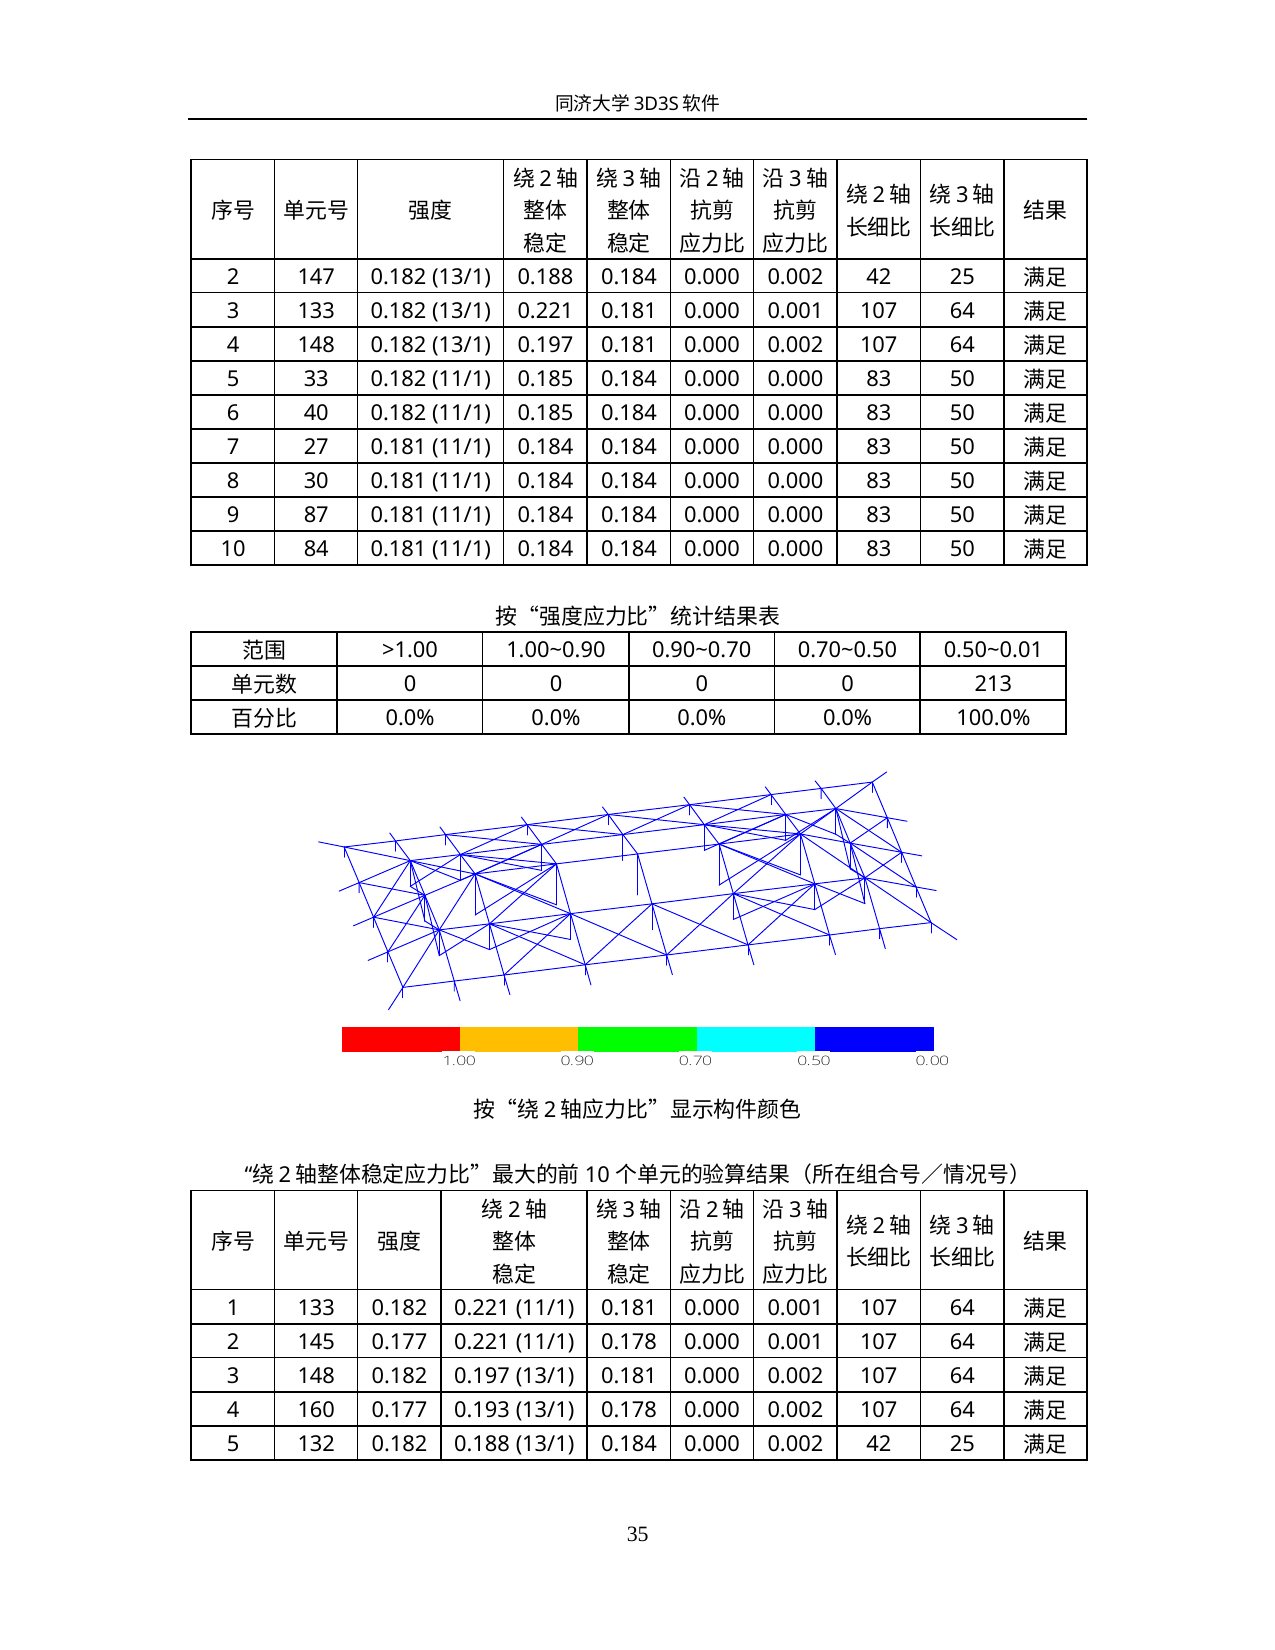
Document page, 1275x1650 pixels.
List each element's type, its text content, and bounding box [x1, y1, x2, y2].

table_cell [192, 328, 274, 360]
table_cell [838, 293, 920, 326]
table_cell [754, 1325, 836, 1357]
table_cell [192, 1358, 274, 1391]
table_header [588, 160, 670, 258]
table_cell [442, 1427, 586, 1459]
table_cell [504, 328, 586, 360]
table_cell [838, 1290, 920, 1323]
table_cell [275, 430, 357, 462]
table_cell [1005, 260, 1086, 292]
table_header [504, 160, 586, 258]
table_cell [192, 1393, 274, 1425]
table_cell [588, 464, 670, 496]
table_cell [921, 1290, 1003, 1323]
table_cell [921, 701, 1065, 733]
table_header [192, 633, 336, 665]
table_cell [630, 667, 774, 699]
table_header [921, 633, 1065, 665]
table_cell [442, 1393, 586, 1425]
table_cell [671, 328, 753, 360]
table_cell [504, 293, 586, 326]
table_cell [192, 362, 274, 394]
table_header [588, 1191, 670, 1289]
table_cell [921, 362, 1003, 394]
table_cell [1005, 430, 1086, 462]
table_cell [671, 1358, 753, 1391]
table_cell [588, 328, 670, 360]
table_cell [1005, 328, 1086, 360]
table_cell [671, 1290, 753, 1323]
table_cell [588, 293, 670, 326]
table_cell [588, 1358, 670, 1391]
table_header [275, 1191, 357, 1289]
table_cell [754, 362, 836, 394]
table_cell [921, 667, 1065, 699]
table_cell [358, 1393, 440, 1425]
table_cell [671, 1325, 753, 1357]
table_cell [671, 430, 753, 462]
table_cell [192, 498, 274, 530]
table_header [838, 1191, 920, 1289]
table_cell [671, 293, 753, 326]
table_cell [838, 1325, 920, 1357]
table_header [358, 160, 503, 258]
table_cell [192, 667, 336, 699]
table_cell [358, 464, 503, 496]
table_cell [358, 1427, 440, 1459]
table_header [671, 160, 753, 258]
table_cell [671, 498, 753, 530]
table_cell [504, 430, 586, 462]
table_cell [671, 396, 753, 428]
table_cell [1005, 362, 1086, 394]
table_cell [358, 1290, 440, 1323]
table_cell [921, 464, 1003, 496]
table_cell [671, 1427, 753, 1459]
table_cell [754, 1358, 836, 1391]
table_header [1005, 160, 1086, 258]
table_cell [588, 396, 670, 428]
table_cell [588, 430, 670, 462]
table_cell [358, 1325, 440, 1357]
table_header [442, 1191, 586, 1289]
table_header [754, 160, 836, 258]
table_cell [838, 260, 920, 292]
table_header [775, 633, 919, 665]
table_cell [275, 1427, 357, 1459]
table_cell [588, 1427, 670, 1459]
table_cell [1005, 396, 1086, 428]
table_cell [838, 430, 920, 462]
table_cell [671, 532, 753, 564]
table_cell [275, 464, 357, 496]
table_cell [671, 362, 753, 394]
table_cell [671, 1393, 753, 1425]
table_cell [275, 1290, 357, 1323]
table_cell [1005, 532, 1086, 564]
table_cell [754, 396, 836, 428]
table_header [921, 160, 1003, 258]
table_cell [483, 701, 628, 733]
text “绕2轴整体稳定应力比”最大的前 10 个单元的验算结果（所在组合号／情况号） [187, 1157, 1087, 1190]
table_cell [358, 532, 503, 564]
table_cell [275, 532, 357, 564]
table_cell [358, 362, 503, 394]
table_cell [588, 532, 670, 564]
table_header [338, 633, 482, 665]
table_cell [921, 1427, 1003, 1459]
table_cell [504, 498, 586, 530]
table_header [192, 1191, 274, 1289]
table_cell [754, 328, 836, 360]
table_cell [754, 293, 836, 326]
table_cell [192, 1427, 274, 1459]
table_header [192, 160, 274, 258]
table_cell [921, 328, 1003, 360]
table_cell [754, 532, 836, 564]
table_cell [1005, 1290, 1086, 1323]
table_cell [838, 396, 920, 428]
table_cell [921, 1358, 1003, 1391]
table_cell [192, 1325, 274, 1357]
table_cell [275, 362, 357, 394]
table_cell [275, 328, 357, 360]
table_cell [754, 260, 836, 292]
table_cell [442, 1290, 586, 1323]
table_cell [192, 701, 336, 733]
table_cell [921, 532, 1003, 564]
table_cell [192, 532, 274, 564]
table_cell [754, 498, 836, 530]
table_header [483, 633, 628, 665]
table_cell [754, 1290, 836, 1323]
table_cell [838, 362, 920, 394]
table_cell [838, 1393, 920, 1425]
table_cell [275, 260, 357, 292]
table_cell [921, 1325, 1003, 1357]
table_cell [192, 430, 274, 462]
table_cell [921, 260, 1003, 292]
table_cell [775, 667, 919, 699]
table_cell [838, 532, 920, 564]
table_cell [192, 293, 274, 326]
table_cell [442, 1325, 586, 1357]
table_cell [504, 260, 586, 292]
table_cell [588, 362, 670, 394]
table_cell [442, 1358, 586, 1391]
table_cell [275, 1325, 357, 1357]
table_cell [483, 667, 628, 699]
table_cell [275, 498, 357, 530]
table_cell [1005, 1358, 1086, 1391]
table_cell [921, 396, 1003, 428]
text 按“绕2轴应力比”显示构件颜色 [187, 1092, 1087, 1125]
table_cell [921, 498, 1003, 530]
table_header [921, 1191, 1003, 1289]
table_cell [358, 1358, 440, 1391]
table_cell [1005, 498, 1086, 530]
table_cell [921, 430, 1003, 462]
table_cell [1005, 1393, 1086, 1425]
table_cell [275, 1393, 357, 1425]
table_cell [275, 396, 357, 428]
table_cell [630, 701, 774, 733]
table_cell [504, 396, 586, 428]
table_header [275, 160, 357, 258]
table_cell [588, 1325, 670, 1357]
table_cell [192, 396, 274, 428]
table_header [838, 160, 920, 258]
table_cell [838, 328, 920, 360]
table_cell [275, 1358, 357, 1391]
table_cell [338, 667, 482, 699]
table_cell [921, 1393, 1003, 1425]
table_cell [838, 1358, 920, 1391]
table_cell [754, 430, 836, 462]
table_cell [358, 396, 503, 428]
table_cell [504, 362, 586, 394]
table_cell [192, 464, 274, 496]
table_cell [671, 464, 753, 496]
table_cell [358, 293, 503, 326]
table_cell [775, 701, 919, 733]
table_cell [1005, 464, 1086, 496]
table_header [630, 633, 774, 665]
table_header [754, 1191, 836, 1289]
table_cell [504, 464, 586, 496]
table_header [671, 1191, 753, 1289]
text 按“强度应力比”统计结果表 [187, 598, 1087, 631]
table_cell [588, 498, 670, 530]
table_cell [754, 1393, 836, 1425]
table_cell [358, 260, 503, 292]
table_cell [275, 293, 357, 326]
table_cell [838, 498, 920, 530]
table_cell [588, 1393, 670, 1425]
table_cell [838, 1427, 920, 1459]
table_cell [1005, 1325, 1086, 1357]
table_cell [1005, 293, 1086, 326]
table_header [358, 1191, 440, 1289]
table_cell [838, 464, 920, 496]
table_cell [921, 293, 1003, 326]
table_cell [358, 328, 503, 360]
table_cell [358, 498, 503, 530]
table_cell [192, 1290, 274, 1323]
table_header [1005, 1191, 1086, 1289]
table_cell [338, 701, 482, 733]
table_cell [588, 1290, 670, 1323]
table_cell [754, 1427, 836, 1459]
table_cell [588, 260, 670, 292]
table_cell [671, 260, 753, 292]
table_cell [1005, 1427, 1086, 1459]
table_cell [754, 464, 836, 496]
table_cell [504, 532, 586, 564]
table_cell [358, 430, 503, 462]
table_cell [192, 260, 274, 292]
